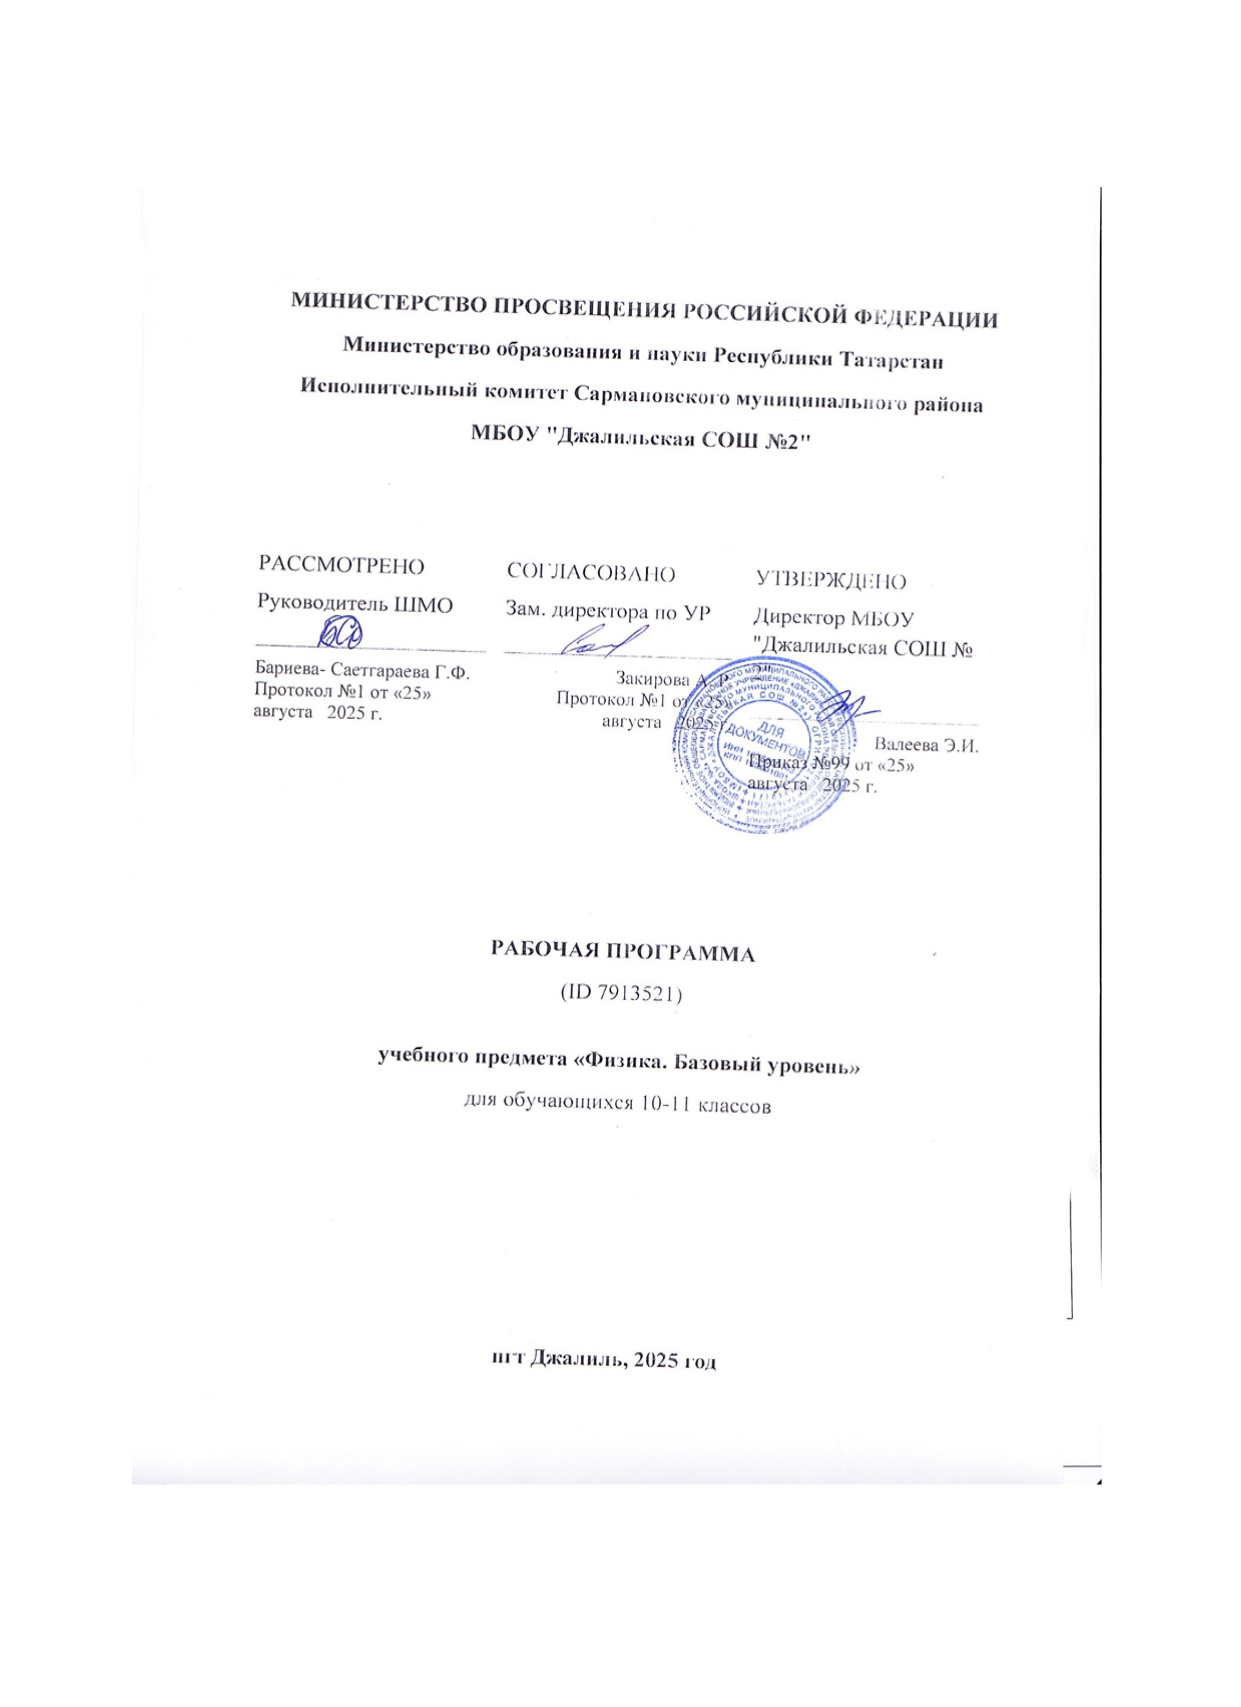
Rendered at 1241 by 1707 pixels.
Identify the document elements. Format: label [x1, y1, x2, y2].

picture [132, 187, 1107, 1493]
